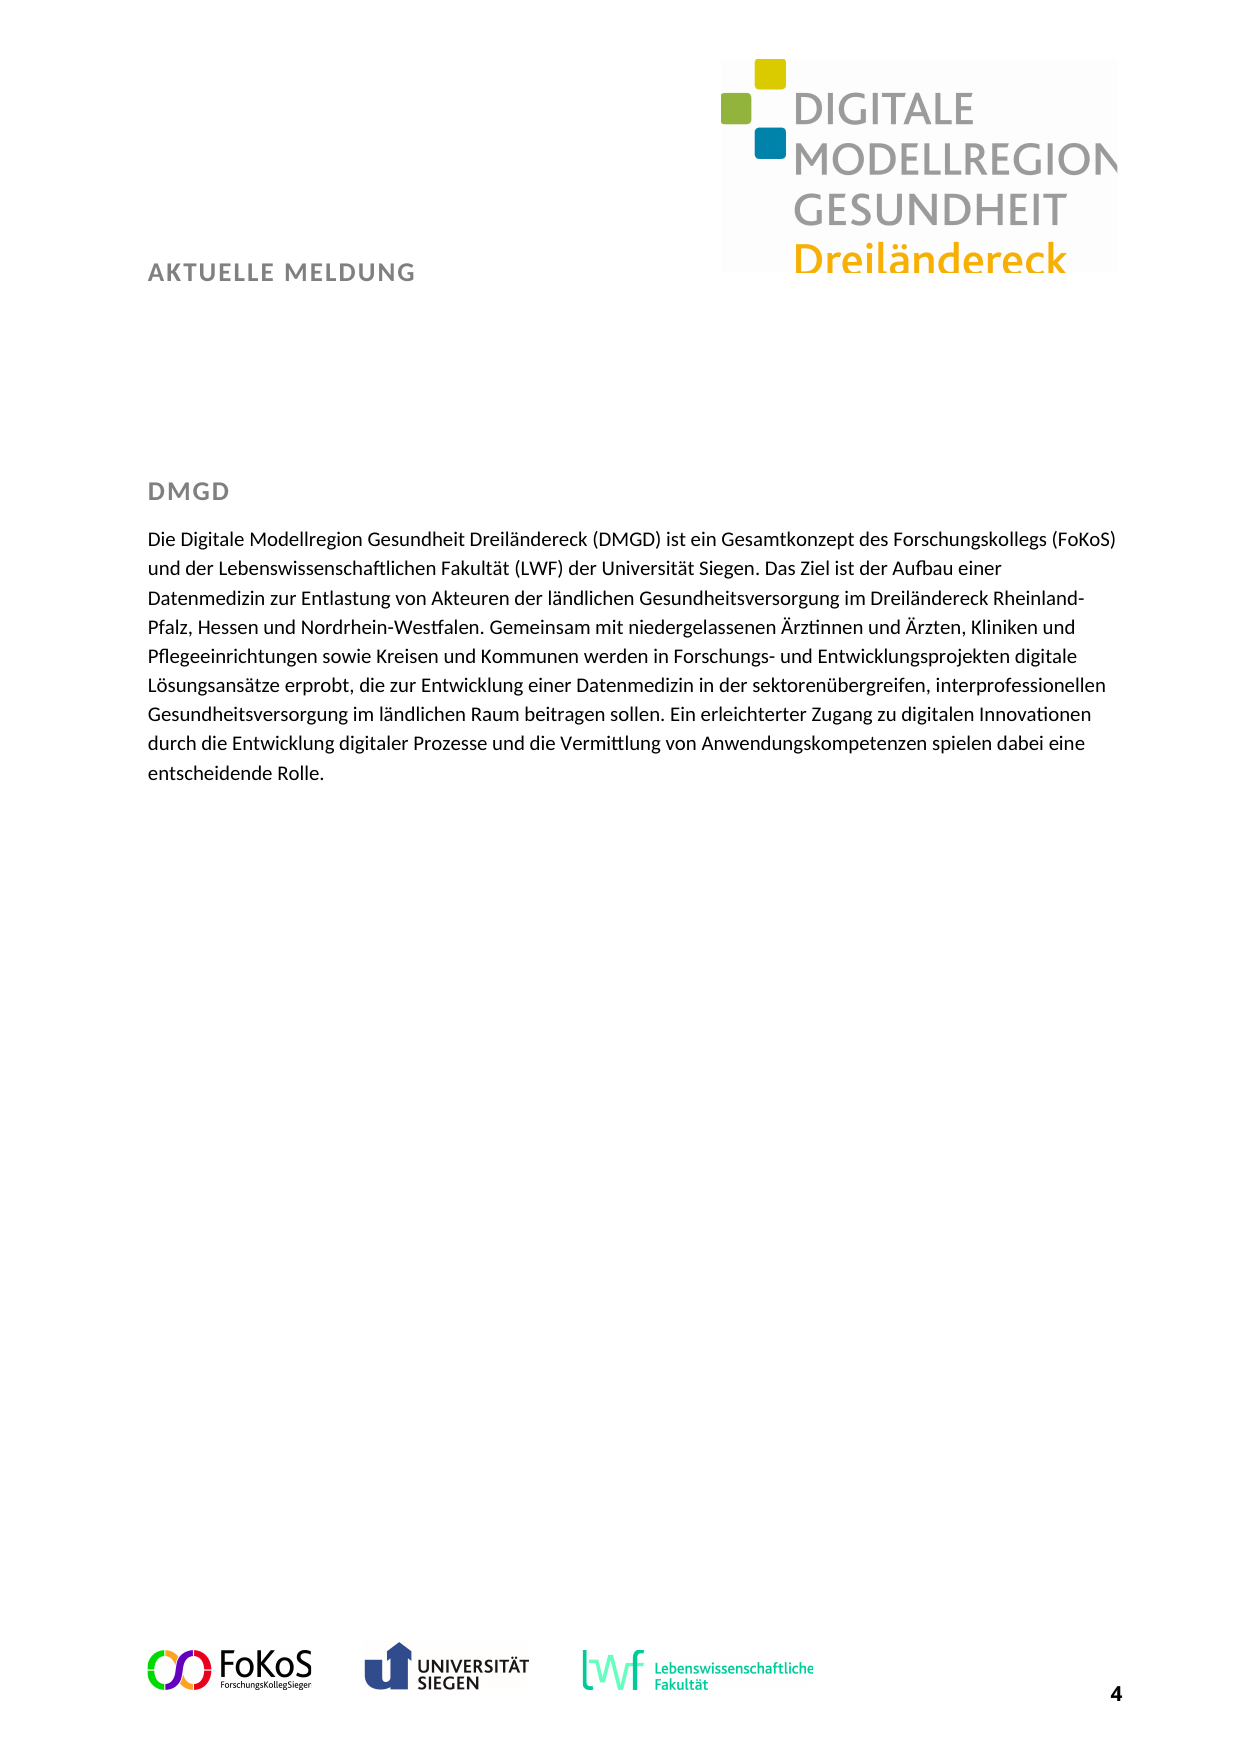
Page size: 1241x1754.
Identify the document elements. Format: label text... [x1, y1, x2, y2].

text Die Digitale Modellregion Gesundheit Dreiländereck (DMGD) ist ein Gesamtkonzept des Forschungskollegs (FoKoS) und der Lebenswissenschaftlichen Fakultät (LWF) der Universität Siegen. Das Ziel ist der Aufbau einer Datenmedizin zur Entlastung von Akteuren der ländlichen Gesundheitsversorgung im Dreiländereck Rheinland-Pfalz, Hessen und Nordrhein-Westfalen. Gemeinsam mit niedergelassenen Ärztinnen und Ärzten, Kliniken und Pflegeeinrichtungen sowie Kreisen und Kommunen werden in Forschungs- und Entwicklungsprojekten digitale Lösungsansätze erprobt, die zur Entwicklung einer Datenmedizin in der sektorenübergreifen, interprofessionellen Gesundheitsversorgung im ländlichen Raum beitragen sollen. Ein erleichterter Zugang zu digitalen Innovationen durch die Entwicklung digitaler Prozesse und die Vermittlung von Anwendungskompetenzen spielen dabei eine entscheidende Rolle. [148, 526, 1122, 785]
picture [582, 1650, 813, 1690]
picture [147, 1650, 312, 1690]
picture [720, 59, 1118, 272]
text DMGD [148, 474, 1122, 507]
picture [364, 1641, 530, 1690]
